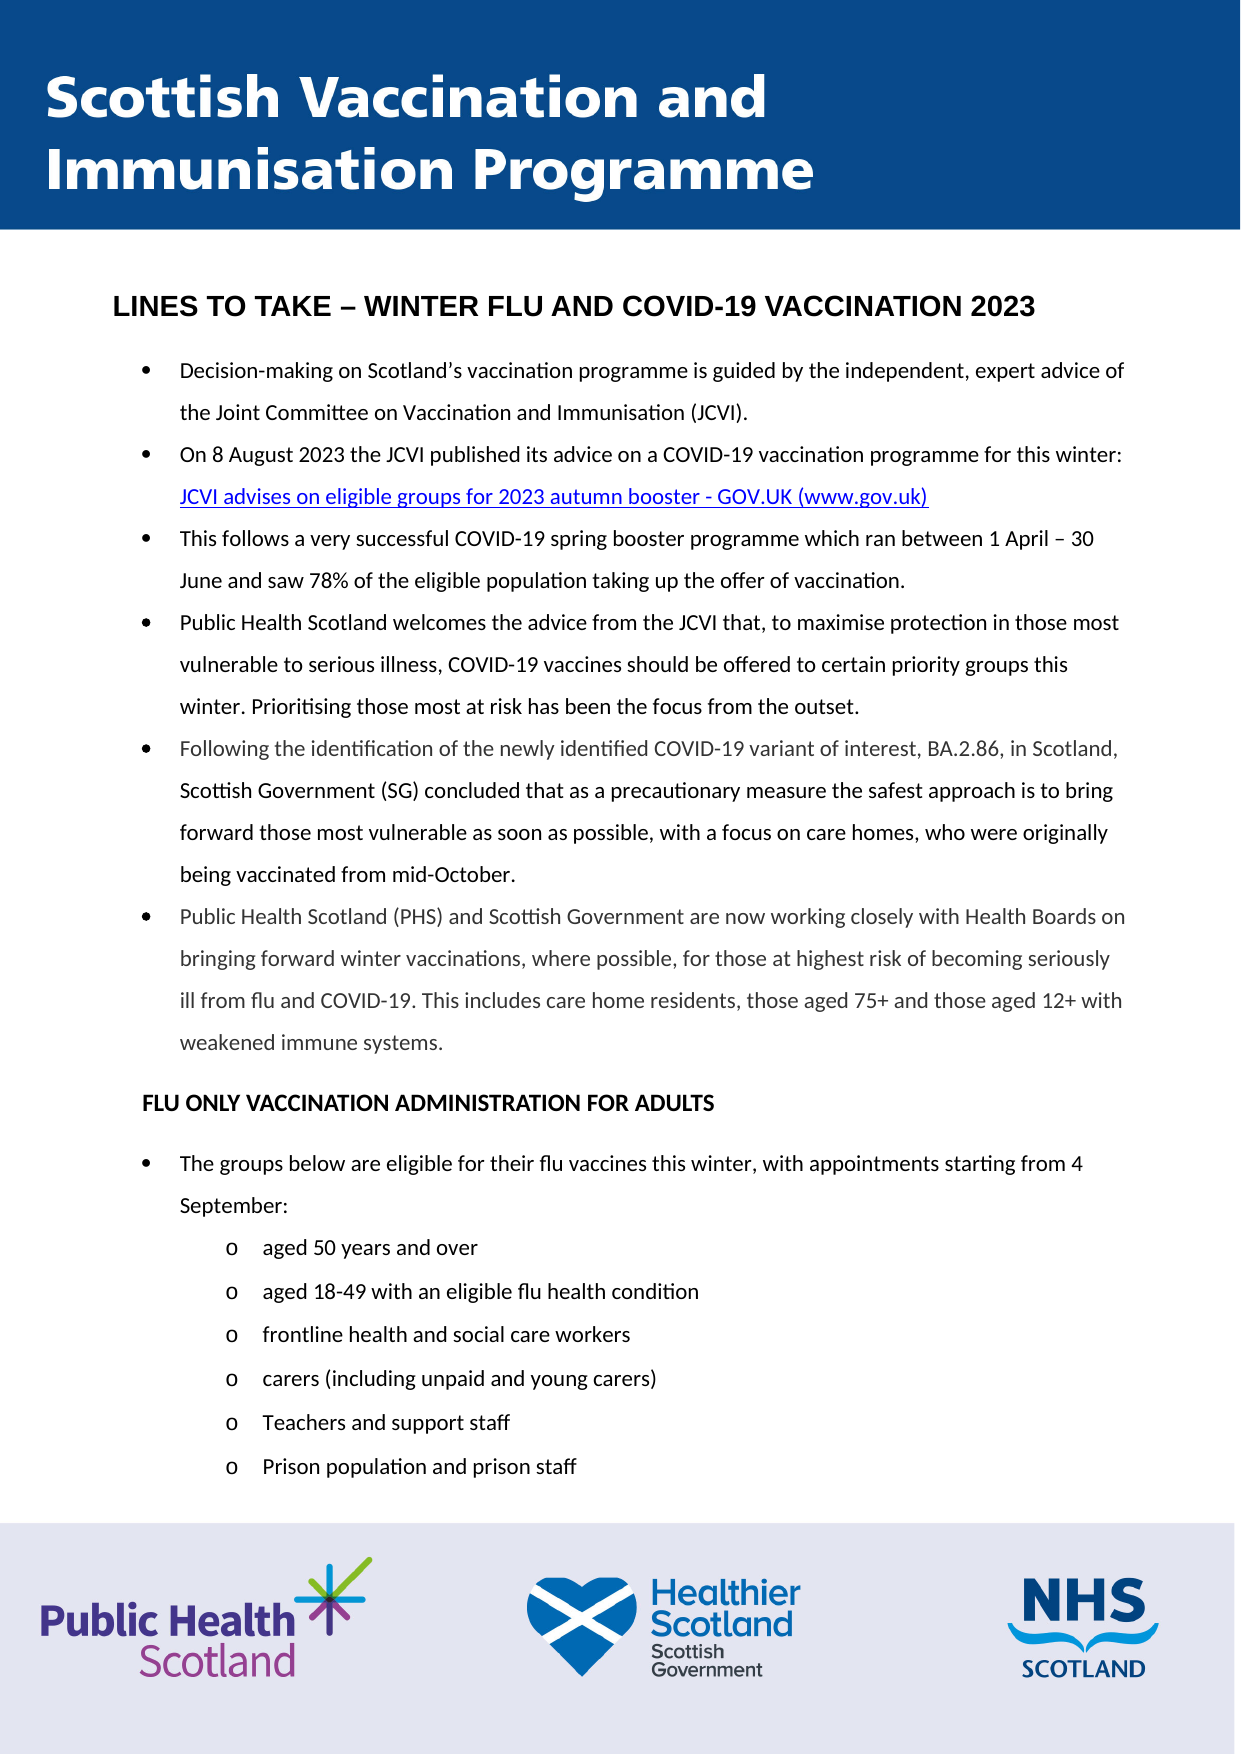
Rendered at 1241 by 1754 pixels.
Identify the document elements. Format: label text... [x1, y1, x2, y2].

text FLU ONLY VACCINATION ADMINISTRATION FOR ADULTS [142, 1087, 1128, 1117]
picture [0, 0, 1241, 230]
list Prison population and prison staff [225, 1452, 1128, 1481]
list aged 18-49 with an eligible flu health condition [225, 1277, 1128, 1306]
list Teachers and support staff [225, 1408, 1128, 1437]
picture [0, 1521, 1235, 1754]
list carers (including unpaid and young carers) [225, 1364, 1128, 1393]
list On 8 August 2023 the JCVI published its advice on a COVID-19 vaccination programme for this winter: JCVI advises on eligible groups for 2023 autumn booster - GOV.UK (www.gov.uk) [142, 440, 1128, 510]
list This follows a very successful COVID-19 spring booster programme which ran between 1 April – 30 June and saw 78% of the eligible population taking up the offer of vaccination. [142, 524, 1128, 594]
text LINES TO TAKE – WINTER FLU AND COVID-19 VACCINATION 2023 [112, 289, 1128, 323]
list Public Health Scotland welcomes the advice from the JCVI that, to maximise protection in those most vulnerable to serious illness, COVID-19 vaccines should be offered to certain priority groups this winter. Prioritising those most at risk has been the focus from the outset. [142, 608, 1128, 720]
list Public Health Scotland (PHS) and Scottish Government are now working closely with Health Boards on bringing forward winter vaccinations, where possible, for those at highest risk of becoming seriously ill from flu and COVID-19. This includes care home residents, those aged 75+ and those aged 12+ with weakened immune systems. [142, 902, 1128, 1056]
list Decision-making on Scotland’s vaccination programme is guided by the independent, expert advice of the Joint Committee on Vaccination and Immunisation (JCVI). [142, 356, 1128, 426]
list aged 50 years and over [225, 1233, 1128, 1262]
list Following the identification of the newly identified COVID-19 variant of interest, BA.2.86, in Scotland, Scottish Government (SG) concluded that as a precautionary measure the safest approach is to bring forward those most vulnerable as soon as possible, with a focus on care homes, who were originally being vaccinated from mid-October. [142, 734, 1128, 888]
list frontline health and social care workers [225, 1321, 1128, 1350]
list The groups below are eligible for their flu vaccines this winter, with appointments starting from 4 September: [142, 1149, 1128, 1219]
